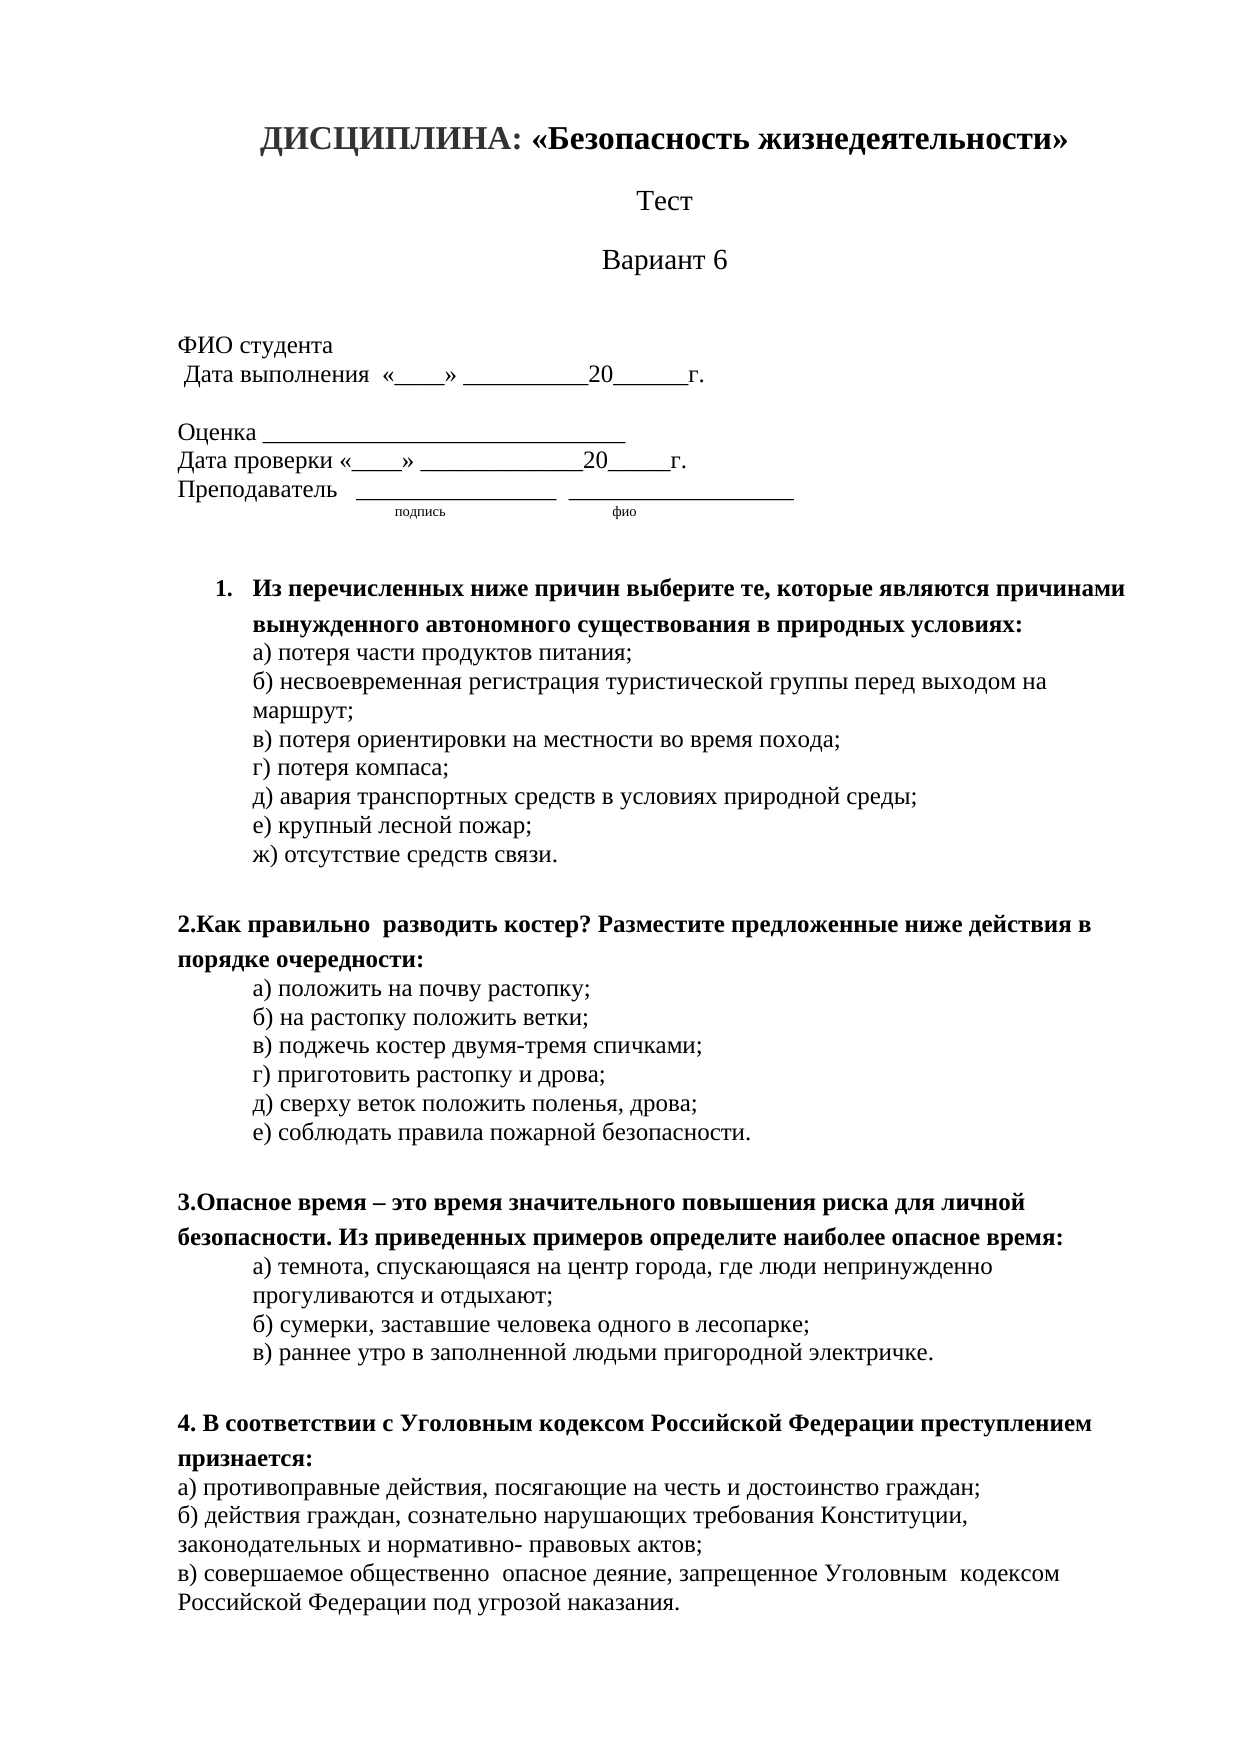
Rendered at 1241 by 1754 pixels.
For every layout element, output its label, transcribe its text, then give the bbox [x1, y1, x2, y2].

text е) крупный лесной пожар; [252, 810, 1152, 839]
text в) потеря ориентировки на местности во время похода; [252, 724, 1152, 752]
text Дата выполнения «____» __________20______г. [177, 359, 1152, 388]
text в) раннее утро в заполненной людьми пригородной электричке. [252, 1337, 1152, 1366]
text Тест [177, 183, 1152, 217]
text г) потеря компаса; [252, 752, 1152, 781]
text 2.Как правильно разводить костер? Разместите предложенные ниже действия в порядке очередности: [177, 903, 1152, 973]
text а) потеря части продуктов питания; [252, 637, 1152, 666]
text а) темнота, спускающаяся на центр города, где люди непринужденно прогуливаются и отдыхают; [252, 1251, 1152, 1309]
text д) авария транспортных средств в условиях природной среды; [252, 781, 1152, 810]
text Дата проверки «____» _____________20_____г. [177, 446, 1152, 474]
text б) на растопку положить ветки; [252, 1002, 1152, 1031]
text д) сверху веток положить поленья, дрова; [252, 1088, 1152, 1117]
text подпись фио [177, 503, 1152, 532]
text ДИСЦИПЛИНА: «Безопасность жизнедеятельности» [177, 118, 1152, 156]
text 4. В соответствии с Уголовным кодексом Российской Федерации преступлением признается: [177, 1401, 1152, 1472]
text 3.Опасное время – это время значительного повышения риска для личной безопасности. Из приведенных примеров определите наиболее опасное время: [177, 1181, 1152, 1251]
text б) несвоевременная регистрация туристической группы перед выходом на маршрут; [252, 666, 1152, 724]
text г) приготовить растопку и дрова; [252, 1059, 1152, 1088]
text Оценка _____________________________ [177, 417, 1152, 446]
text б) действия граждан, сознательно нарушающих требования Конституции, законодательных и нормативно- правовых актов; [177, 1501, 1152, 1558]
text Преподаватель ________________ __________________ [177, 474, 1152, 503]
text а) противоправные действия, посягающие на честь и достоинство граждан; [177, 1472, 1152, 1501]
text в) совершаемое общественно опасное деяние, запрещенное Уголовным кодексом Российской Федерации под угрозой наказания. [177, 1558, 1152, 1616]
text в) поджечь костер двумя-тремя спичками; [252, 1031, 1152, 1059]
list Из перечисленных ниже причин выберите те, которые являются причинами вынужденного автономного существования в природных условиях: [215, 567, 1152, 637]
text а) положить на почву растопку; [252, 973, 1152, 1002]
text ж) отсутствие средств связи. [252, 839, 1152, 867]
text е) соблюдать правила пожарной безопасности. [252, 1117, 1152, 1146]
text б) сумерки, заставшие человека одного в лесопарке; [252, 1309, 1152, 1337]
text ФИО студента [177, 331, 1152, 359]
text Вариант 6 [177, 242, 1152, 276]
